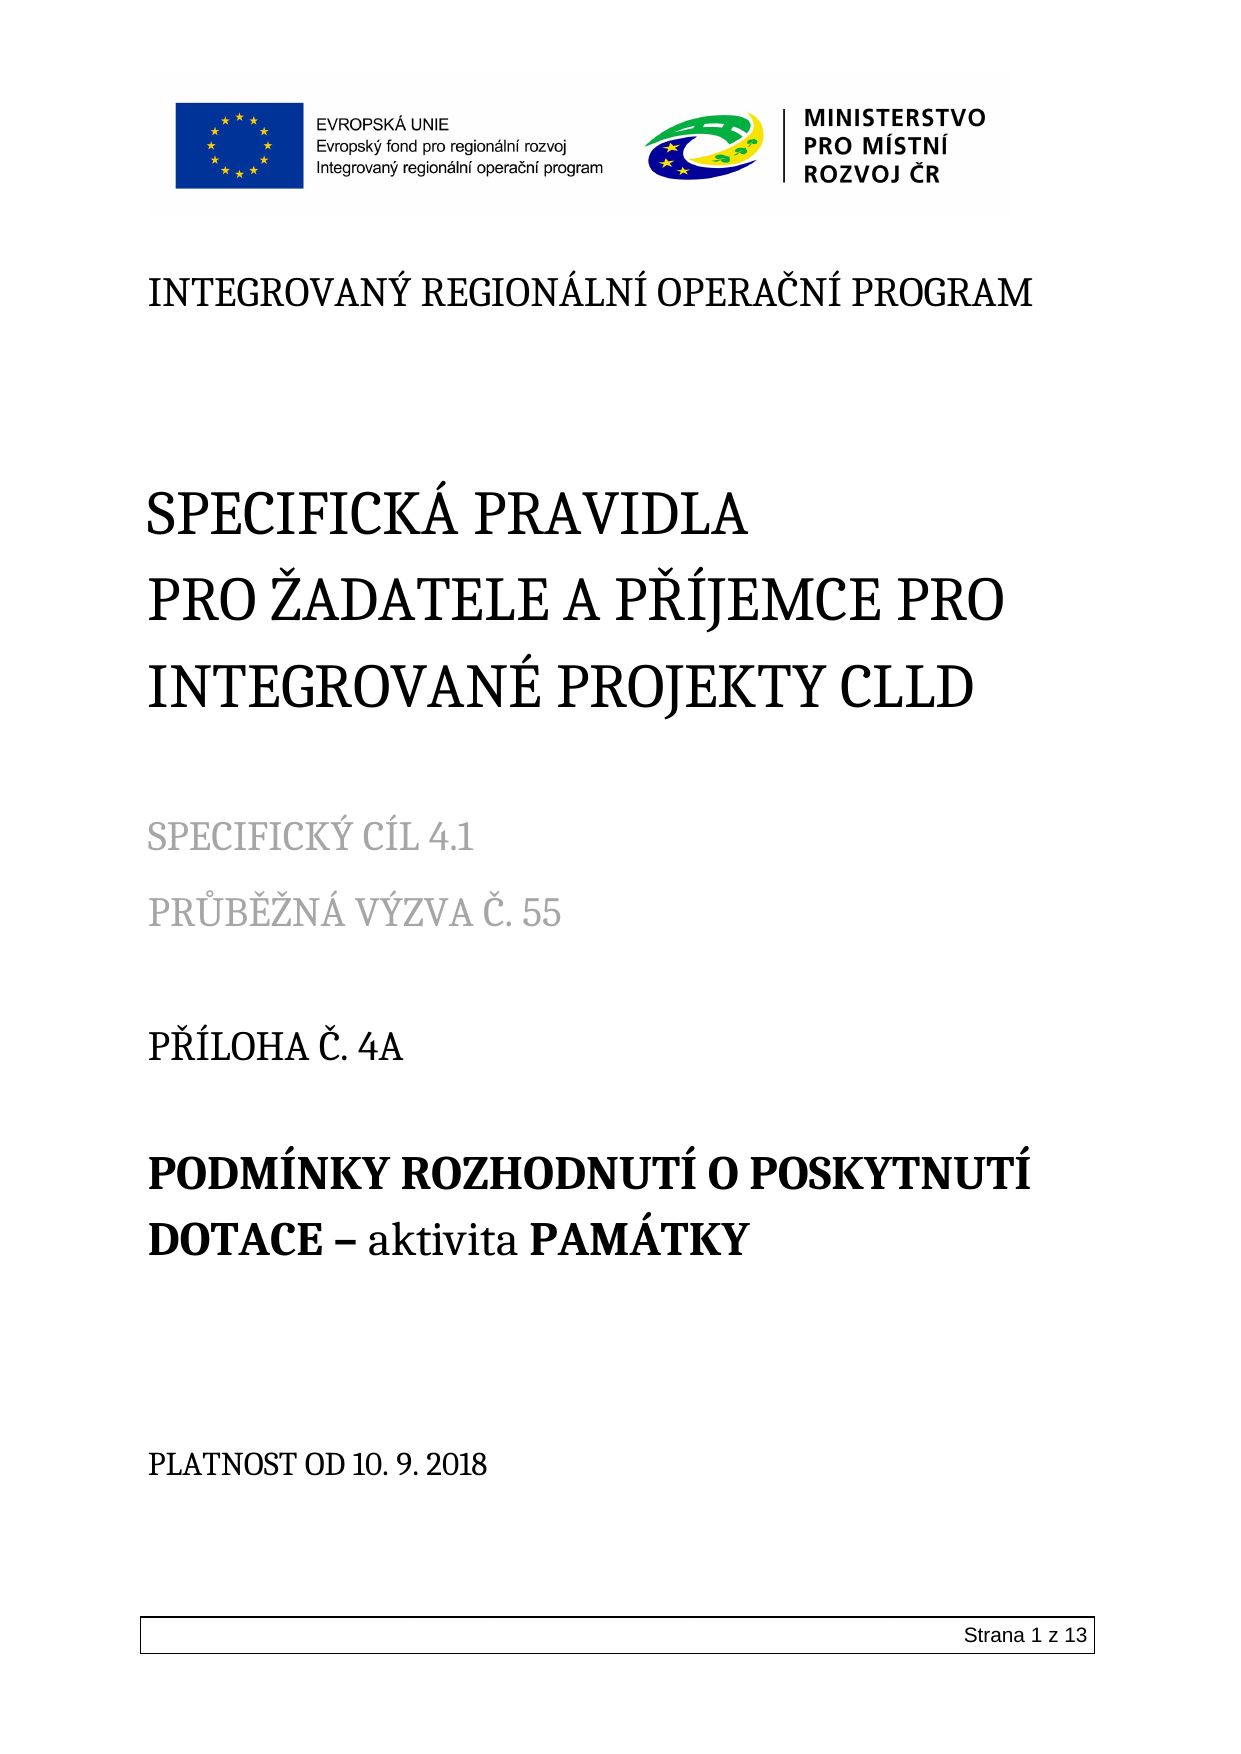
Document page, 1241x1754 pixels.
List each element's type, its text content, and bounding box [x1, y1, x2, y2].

text PRŮBĚŽNÁ výzva č. 55 [148, 889, 1092, 937]
text PRO ŽADATELE A PŘÍJEMCE pro integrované projekty CLLD [148, 564, 1092, 723]
text INTEGROVANÝ REGIONÁLNÍ OPERAČNÍ PROGRAM [148, 269, 1092, 317]
picture [147, 73, 1013, 217]
text pLATNOST OD 10. 9. 2018 [148, 1446, 1092, 1484]
text Podmínky Rozhodnutí o poskytnutí dotace – aktivita PAMÁTKY [148, 1146, 1092, 1267]
text PŘÍLOHA Č. 4A [148, 1022, 1092, 1070]
text SPECIFICKÝ CÍL 4.1 [148, 813, 1092, 861]
text SPECIFICKÁ PRAVIDLA [148, 478, 1092, 550]
